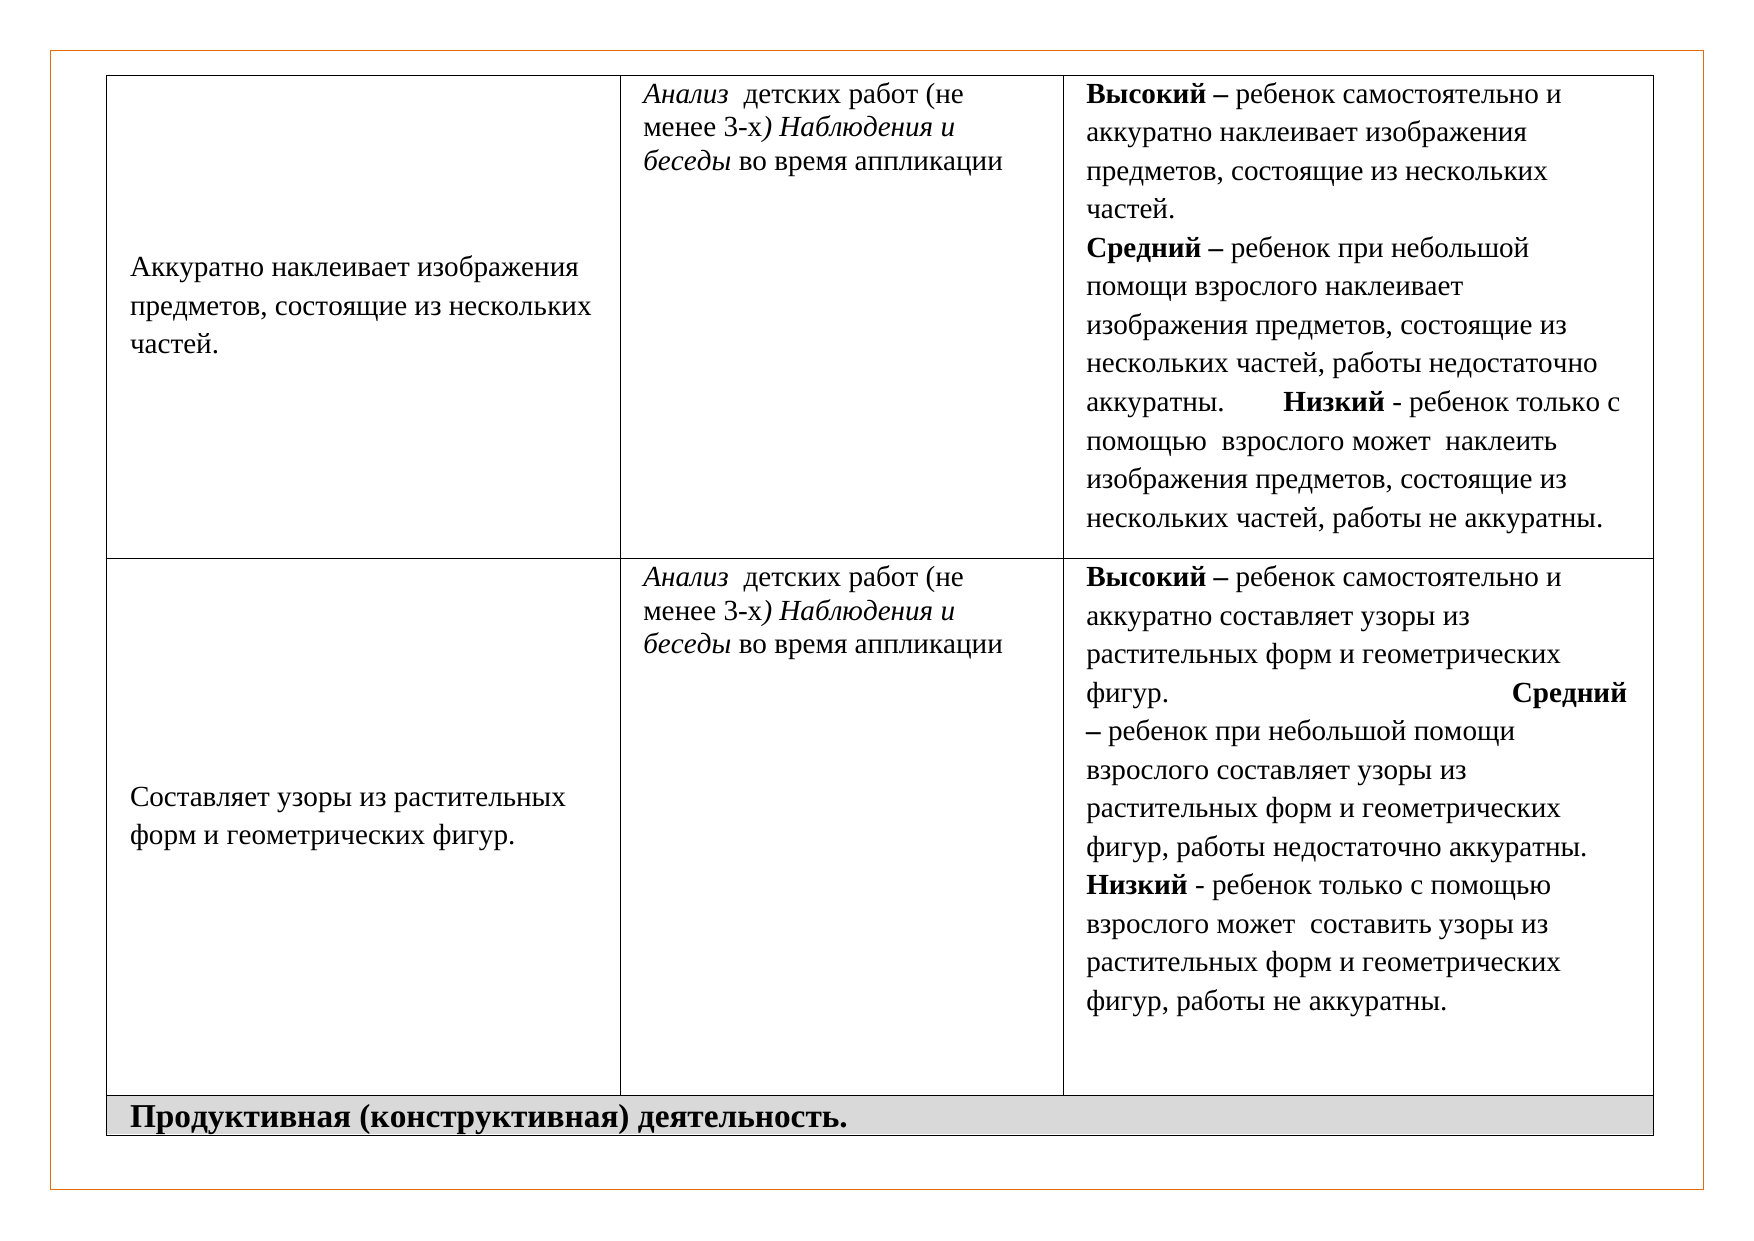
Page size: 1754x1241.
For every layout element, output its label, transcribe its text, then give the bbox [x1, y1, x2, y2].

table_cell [107, 1096, 1653, 1134]
table_cell Анализ детских работ (не менее 3-х) Наблюдения и беседы во время аппликации [621, 559, 1063, 1095]
table_cell Высокий – ребенок самостоятельно и аккуратно наклеивает изображения предметов, состоящие из нескольких частей. Средний – ребенок при небольшой помощи взрослого наклеивает изображения предметов, состоящие из нескольких частей, работы недостаточно аккуратны. Низкий - ребенок только с помощью взрослого может наклеить изображения предметов, состоящие из нескольких частей, работы не аккуратны. [1064, 76, 1653, 558]
table_cell Высокий – ребенок самостоятельно и аккуратно составляет узоры из растительных форм и геометрических фигур. Средний – ребенок при небольшой помощи взрослого составляет узоры из растительных форм и геометрических фигур, работы недостаточно аккуратны. Низкий - ребенок только с помощью взрослого может составить узоры из растительных форм и геометрических фигур, работы не аккуратны. [1064, 559, 1653, 1095]
table_cell Составляет узоры из растительных форм и геометрических фигур. [107, 559, 620, 1095]
table_cell Аккуратно наклеивает изображения предметов, состоящие из нескольких частей. [107, 76, 620, 558]
table_cell Анализ детских работ (не менее 3-х) Наблюдения и беседы во время аппликации [621, 76, 1063, 558]
